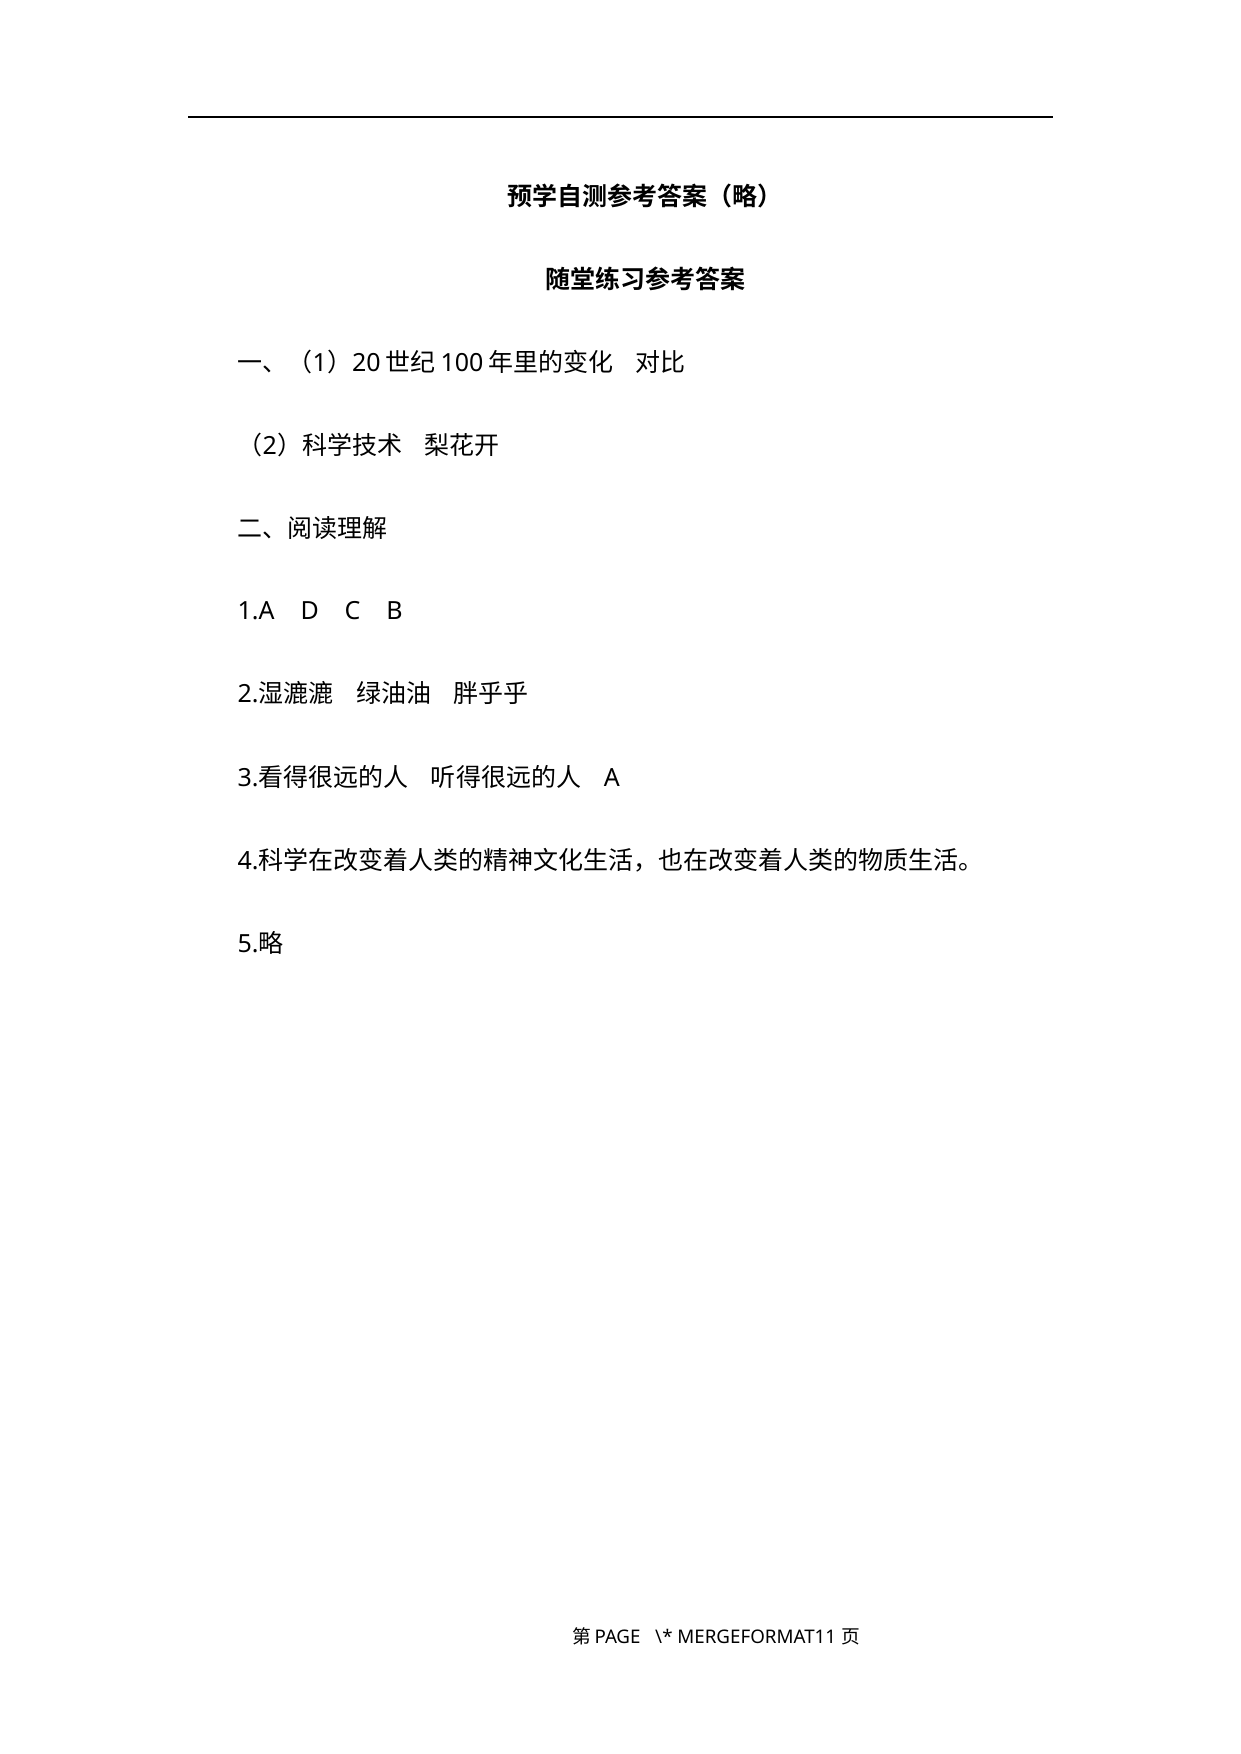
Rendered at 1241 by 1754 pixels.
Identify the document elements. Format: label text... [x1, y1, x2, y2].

text 二、阅读理解 [187, 494, 1053, 559]
text 一、（1）20世纪100年里的变化 对比 [187, 328, 1053, 393]
text 5.略 [187, 909, 1053, 974]
text 3.看得很远的人 听得很远的人 A [187, 743, 1053, 808]
text 2.湿漉漉 绿油油 胖乎乎 [187, 659, 1053, 724]
text 4.科学在改变着人类的精神文化生活，也在改变着人类的物质生活。 [187, 826, 1053, 891]
text 预学自测参考答案（略） [187, 162, 1053, 227]
text 随堂练习参考答案 [187, 245, 1053, 310]
text 1.A D C B [187, 578, 1053, 643]
text （2）科学技术 梨花开 [187, 411, 1053, 476]
